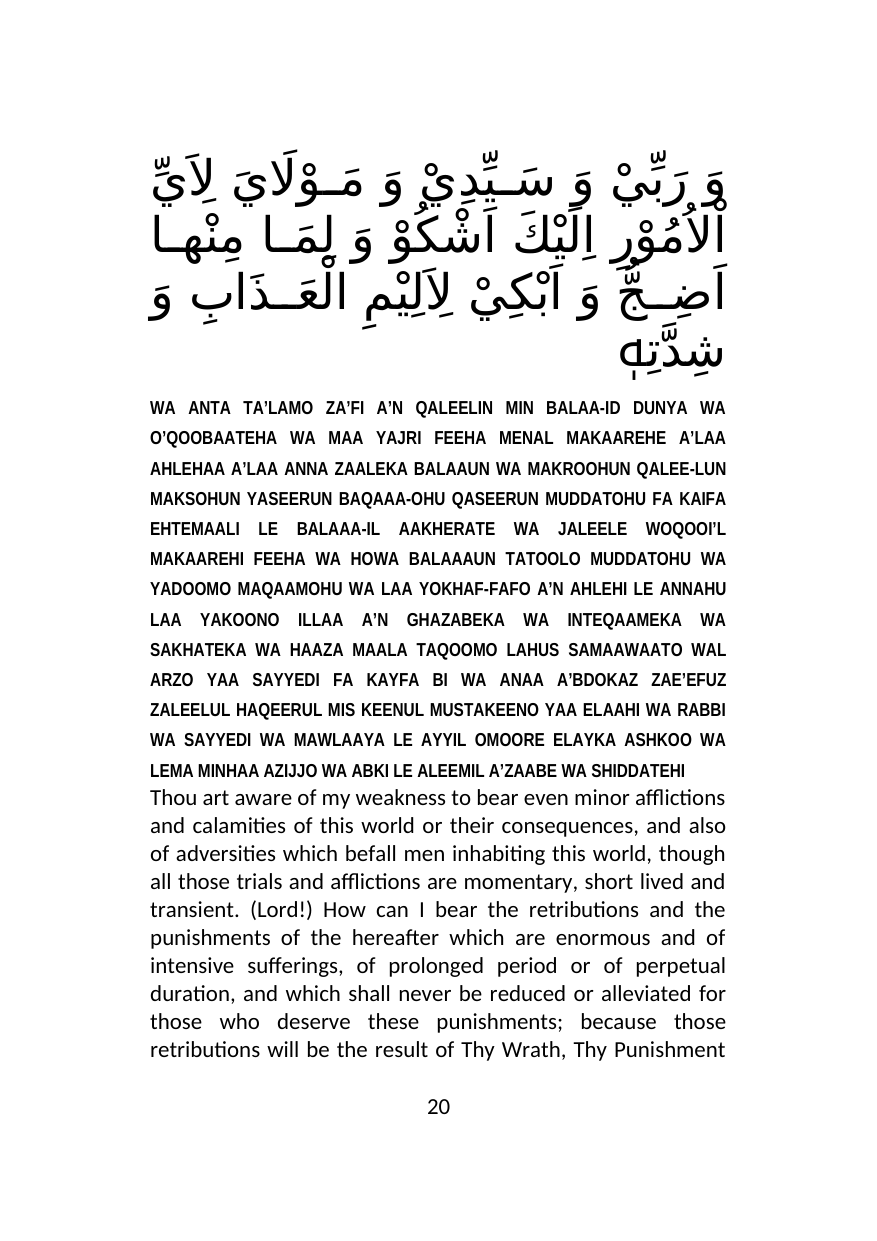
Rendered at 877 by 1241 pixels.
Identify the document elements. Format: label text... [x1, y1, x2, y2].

text WA ANTA TA’LAMO ZA’FI A’N QALEELIN MIN BALAA-ID DUNYA WA O’QOOBAATEHA WA MAA YAJRI FEEHA MENAL MAKAAREHE A’LAA AHLEHAA A’LAA ANNA ZAALEKA BALAAUN WA MAKROOHUN QALEE-LUN MAKSOHUN YASEERUN BAQAAA-OHU QASEERUN MUDDATOHU FA KAIFA EHTEMAALI LE BALAAA-IL AAKHERATE WA JALEELE WOQOOI’L MAKAAREHI FEEHA WA HOWA BALAAAUN TATOOLO MUDDATOHU WA YADOOMO MAQAAMOHU WA LAA YOKHAF-FAFO A’N AHLEHI LE ANNAHU LAA YAKOONO ILLAA A’N GHAZABEKA WA INTEQAAMEKA WA SAKHATEKA WA HAAZA MAALA TAQOOMO LAHUS SAMAAWAATO WAL ARZO YAA SAYYEDI FA KAYFA BI WA ANAA A’BDOKAZ ZAE’EFUZ ZALEELUL HAQEERUL MIS KEENUL MUSTAKEENO YAA ELAAHI WA RABBI WA SAYYEDI WA MAWLAAYA LE AYYIL OMOORE ELAYKA ASHKOO WA LEMA MINHAA AZIJJO WA ABKI LE ALEEMIL A’ZAABE WA SHIDDATEHI [150, 390, 727, 783]
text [150, 150, 727, 378]
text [150, 783, 727, 1063]
